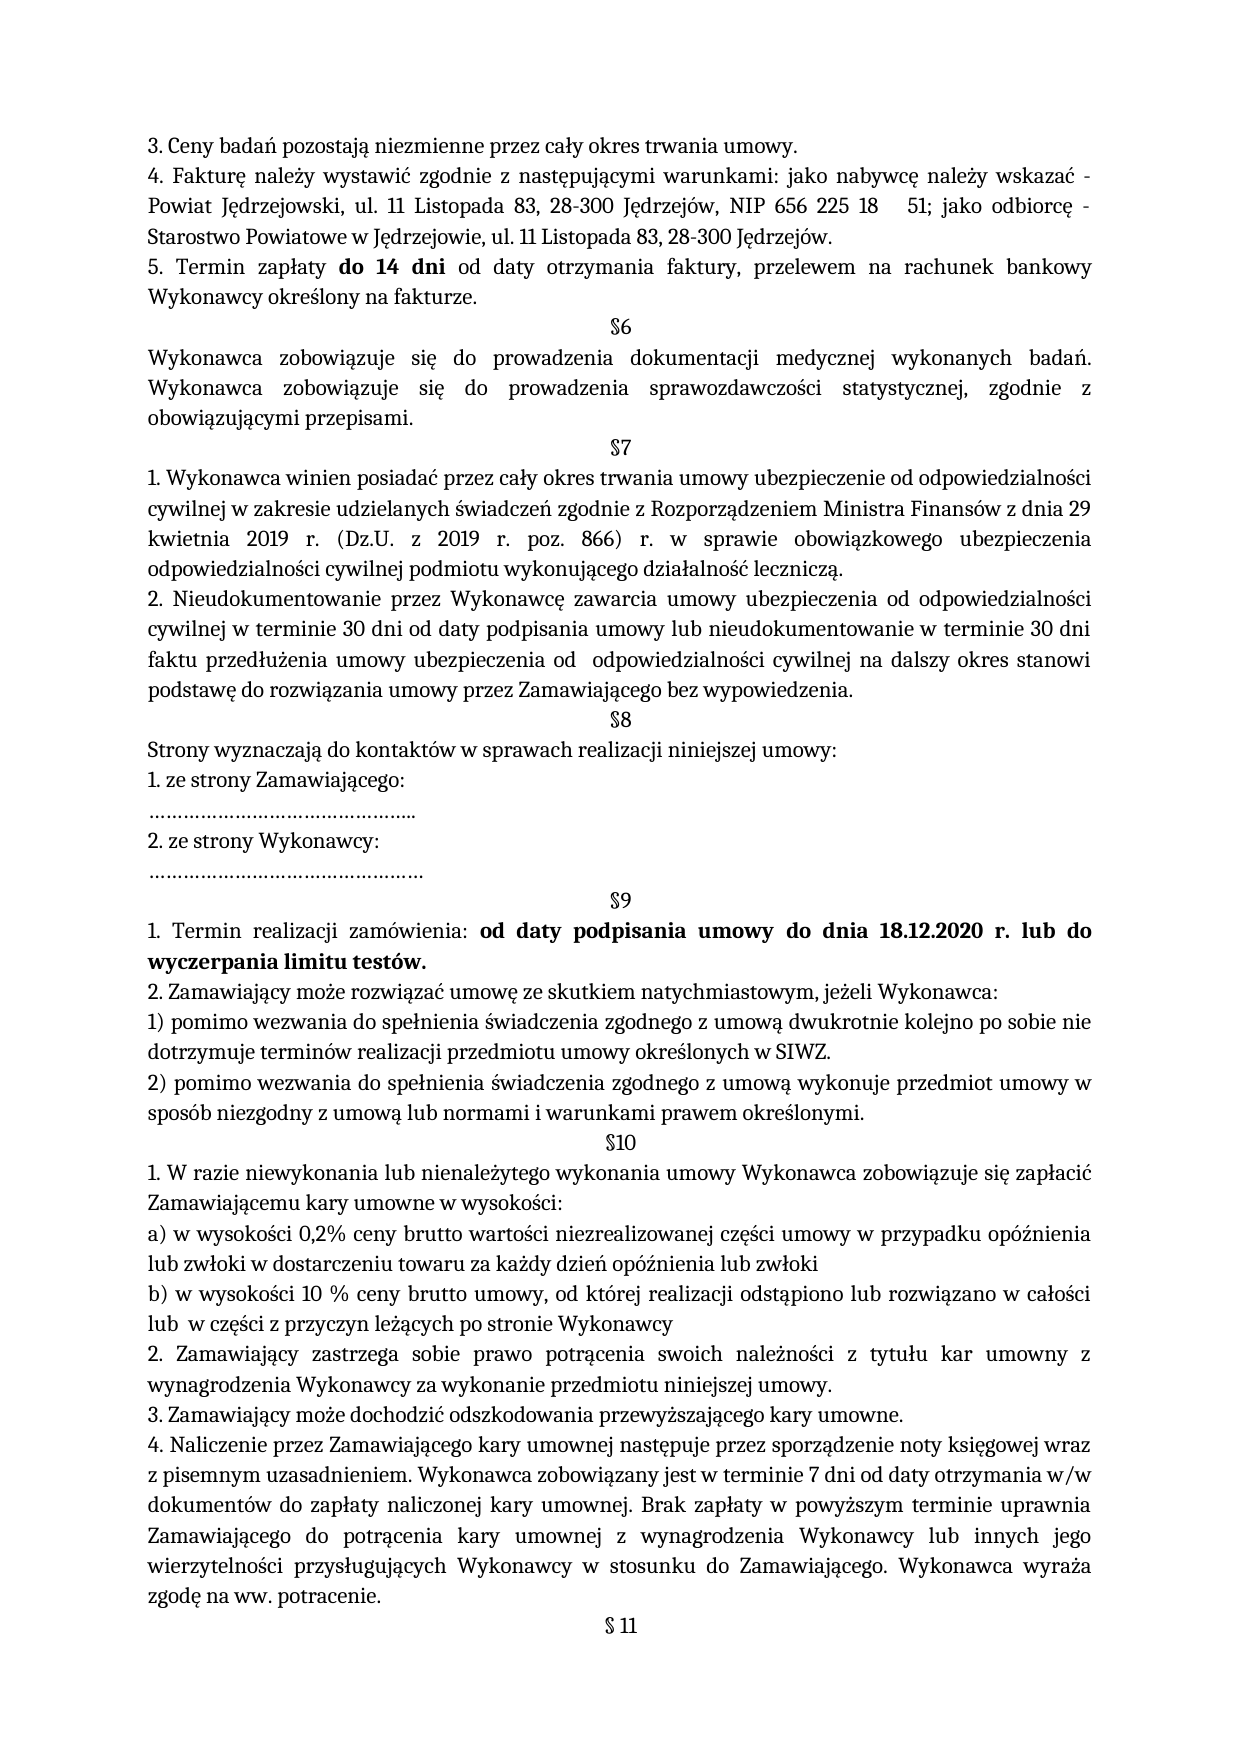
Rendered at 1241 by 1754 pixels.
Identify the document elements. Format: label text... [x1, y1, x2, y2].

text 2. Zamawiający może rozwiązać umowę ze skutkiem natychmiastowym, jeżeli Wykonawca: [148, 979, 1093, 1005]
text 1) pomimo wezwania do spełnienia świadczenia zgodnego z umową dwukrotnie kolejno po sobie nie dotrzymuje terminów realizacji przedmiotu umowy określonych w SIWZ. [148, 1009, 1093, 1066]
text § 11 [148, 1613, 1093, 1639]
text 2) pomimo wezwania do spełnienia świadczenia zgodnego z umową wykonuje przedmiot umowy w sposób niezgodny z umową lub normami i warunkami prawem określonymi. [148, 1069, 1093, 1126]
text 3. Zamawiający może dochodzić odszkodowania przewyższającego kary umowne. [148, 1402, 1093, 1428]
text ………………………………………… [148, 858, 1093, 884]
text Strony wyznaczają do kontaktów w sprawach realizacji niniejszej umowy: [148, 737, 1093, 763]
text §6 [148, 314, 1093, 341]
text 5. Termin zapłaty do 14 dni od daty otrzymania faktury, przelewem na rachunek bankowy Wykonawcy określony na fakturze. [148, 254, 1093, 310]
text 2. ze strony Wykonawcy: [148, 828, 1093, 854]
text a) w wysokości 0,2% ceny brutto wartości niezrealizowanej części umowy w przypadku opóźnienia lub zwłoki w dostarczeniu towaru za każdy dzień opóźnienia lub zwłoki [148, 1220, 1093, 1277]
text 2. Nieudokumentowanie przez Wykonawcę zawarcia umowy ubezpieczenia od odpowiedzialności cywilnej w terminie 30 dni od daty podpisania umowy lub nieudokumentowanie w terminie 30 dni faktu przedłużenia umowy ubezpieczenia od odpowiedzialności cywilnej na dalszy okres stanowi podstawę do rozwiązania umowy przez Zamawiającego bez wypowiedzenia. [148, 586, 1093, 703]
text 1. Termin realizacji zamówienia: od daty podpisania umowy do dnia 18.12.2020 r. lub do wyczerpania limitu testów. [148, 918, 1093, 975]
text 4. Fakturę należy wystawić zgodnie z następującymi warunkami: jako nabywcę należy wskazać - Powiat Jędrzejowski, ul. 11 Listopada 83, 28-300 Jędrzejów, NIP 656 225 18 51; jako odbiorcę - Starostwo Powiatowe w Jędrzejowie, ul. 11 Listopada 83, 28-300 Jędrzejów. [148, 163, 1093, 250]
text b) w wysokości 10 % ceny brutto umowy, od której realizacji odstąpiono lub rozwiązano w całości lub w części z przyczyn leżących po stronie Wykonawcy [148, 1281, 1093, 1337]
text 3. Ceny badań pozostają niezmienne przez cały okres trwania umowy. [148, 133, 1093, 159]
text §10 [148, 1130, 1093, 1156]
text 1. Wykonawca winien posiadać przez cały okres trwania umowy ubezpieczenie od odpowiedzialności cywilnej w zakresie udzielanych świadczeń zgodnie z Rozporządzeniem Ministra Finansów z dnia 29 kwietnia 2019 r. (Dz.U. z 2019 r. poz. 866) r. w sprawie obowiązkowego ubezpieczenia odpowiedzialności cywilnej podmiotu wykonującego działalność leczniczą. [148, 465, 1093, 582]
text 1. W razie niewykonania lub nienależytego wykonania umowy Wykonawca zobowiązuje się zapłacić Zamawiającemu kary umowne w wysokości: [148, 1160, 1093, 1217]
text 2. Zamawiający zastrzega sobie prawo potrącenia swoich należności z tytułu kar umowny z wynagrodzenia Wykonawcy za wykonanie przedmiotu niniejszej umowy. [148, 1341, 1093, 1398]
text 4. Naliczenie przez Zamawiającego kary umownej następuje przez sporządzenie noty księgowej wraz z pisemnym uzasadnieniem. Wykonawca zobowiązany jest w terminie 7 dni od daty otrzymania w/w dokumentów do zapłaty naliczonej kary umownej. Brak zapłaty w powyższym terminie uprawnia Zamawiającego do potrącenia kary umownej z wynagrodzenia Wykonawcy lub innych jego wierzytelności przysługujących Wykonawcy w stosunku do Zamawiającego. Wykonawca wyraża zgodę na ww. potracenie. [148, 1432, 1093, 1609]
text ……………………………………….. [148, 797, 1093, 824]
text §8 [148, 707, 1093, 733]
text §9 [148, 888, 1093, 914]
text 1. ze strony Zamawiającego: [148, 767, 1093, 794]
text §7 [148, 435, 1093, 461]
text Wykonawca zobowiązuje się do prowadzenia dokumentacji medycznej wykonanych badań. Wykonawca zobowiązuje się do prowadzenia sprawozdawczości statystycznej, zgodnie z obowiązującymi przepisami. [148, 344, 1093, 431]
